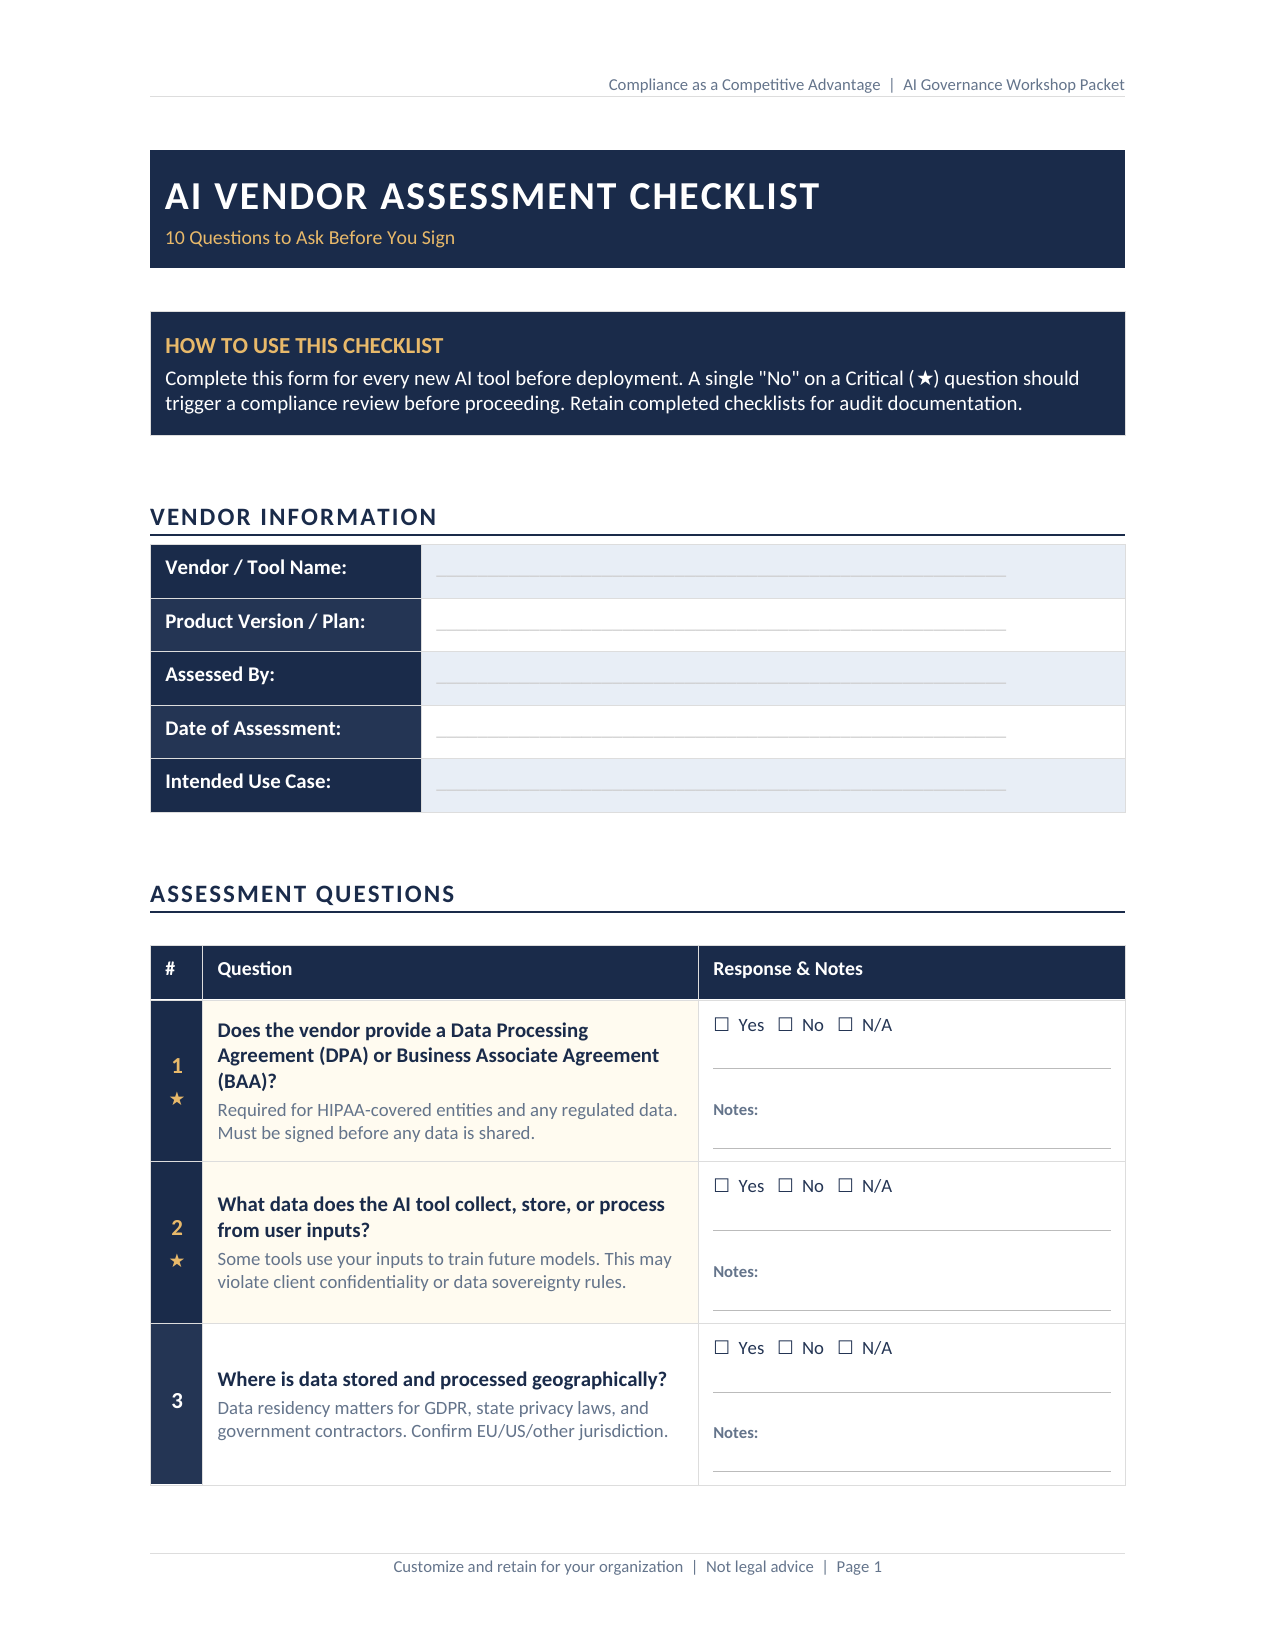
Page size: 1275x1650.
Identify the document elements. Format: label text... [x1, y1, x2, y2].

table_cell _______________________________________________________ [422, 759, 1125, 812]
table_header _______________________________________________________ [422, 545, 1125, 598]
table_cell 3 [151, 1324, 202, 1484]
table_cell Assessed By: [151, 652, 421, 705]
table_cell _______________________________________________________ [422, 599, 1125, 651]
table_cell ☐ Yes ☐ No ☐ N/A Notes: [699, 1162, 1125, 1323]
table_header Vendor / Tool Name: [151, 545, 421, 598]
table_cell Where is data stored and processed geographically? Data residency matters for GDPR, state privacy laws, and government contractors. Confirm EU/US/other jurisdiction. [203, 1324, 698, 1484]
table_header Question [203, 946, 698, 999]
table_cell 1 ★ [151, 1001, 202, 1161]
text Vendor Information [150, 502, 1125, 534]
table_cell Product Version / Plan: [151, 599, 421, 651]
table_cell 2 ★ [151, 1162, 202, 1323]
table_cell Intended Use Case: [151, 759, 421, 812]
table_header HOW TO USE THIS CHECKLIST Complete this form for every new AI tool before deployment. A single "No" on a Critical (★) question should trigger a compliance review before proceeding. Retain completed checklists for audit documentation. [151, 312, 1125, 435]
table_cell Does the vendor provide a Data Processing Agreement (DPA) or Business Associate Agreement (BAA)? Required for HIPAA-covered entities and any regulated data. Must be signed before any data is shared. [203, 1001, 698, 1161]
text Assessment Questions [150, 878, 1125, 911]
table_cell _______________________________________________________ [422, 706, 1125, 758]
table_header AI Vendor Assessment Checklist 10 Questions to Ask Before You Sign [150, 150, 1125, 268]
table_header Response & Notes [699, 946, 1125, 999]
table_header # [151, 946, 202, 999]
table_cell What data does the AI tool collect, store, or process from user inputs? Some tools use your inputs to train future models. This may violate client confidentiality or data sovereignty rules. [203, 1162, 698, 1323]
table_cell ☐ Yes ☐ No ☐ N/A Notes: [699, 1001, 1125, 1161]
table_cell _______________________________________________________ [422, 652, 1125, 705]
table_cell Date of Assessment: [151, 706, 421, 758]
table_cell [699, 1324, 1125, 1484]
